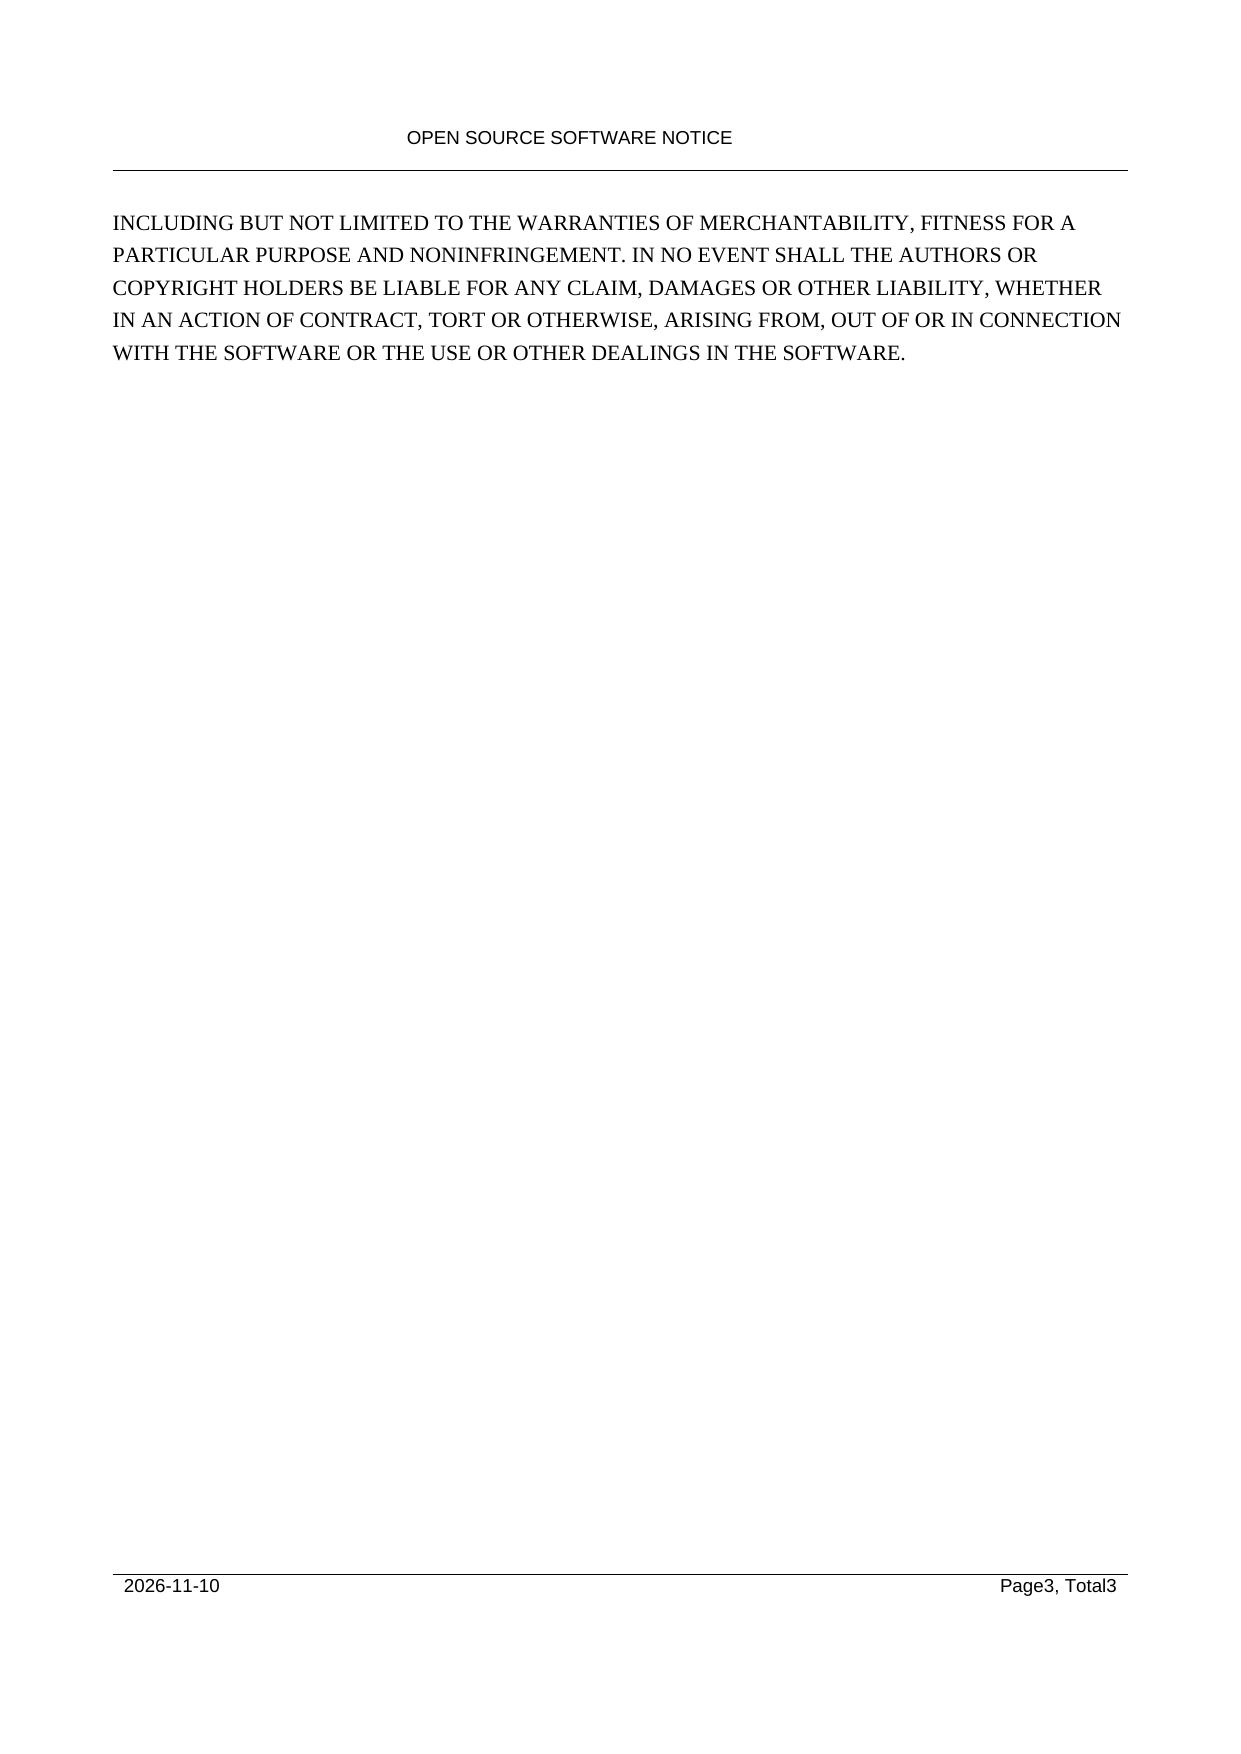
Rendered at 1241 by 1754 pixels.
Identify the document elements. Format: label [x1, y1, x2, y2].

text [112, 206, 1128, 369]
